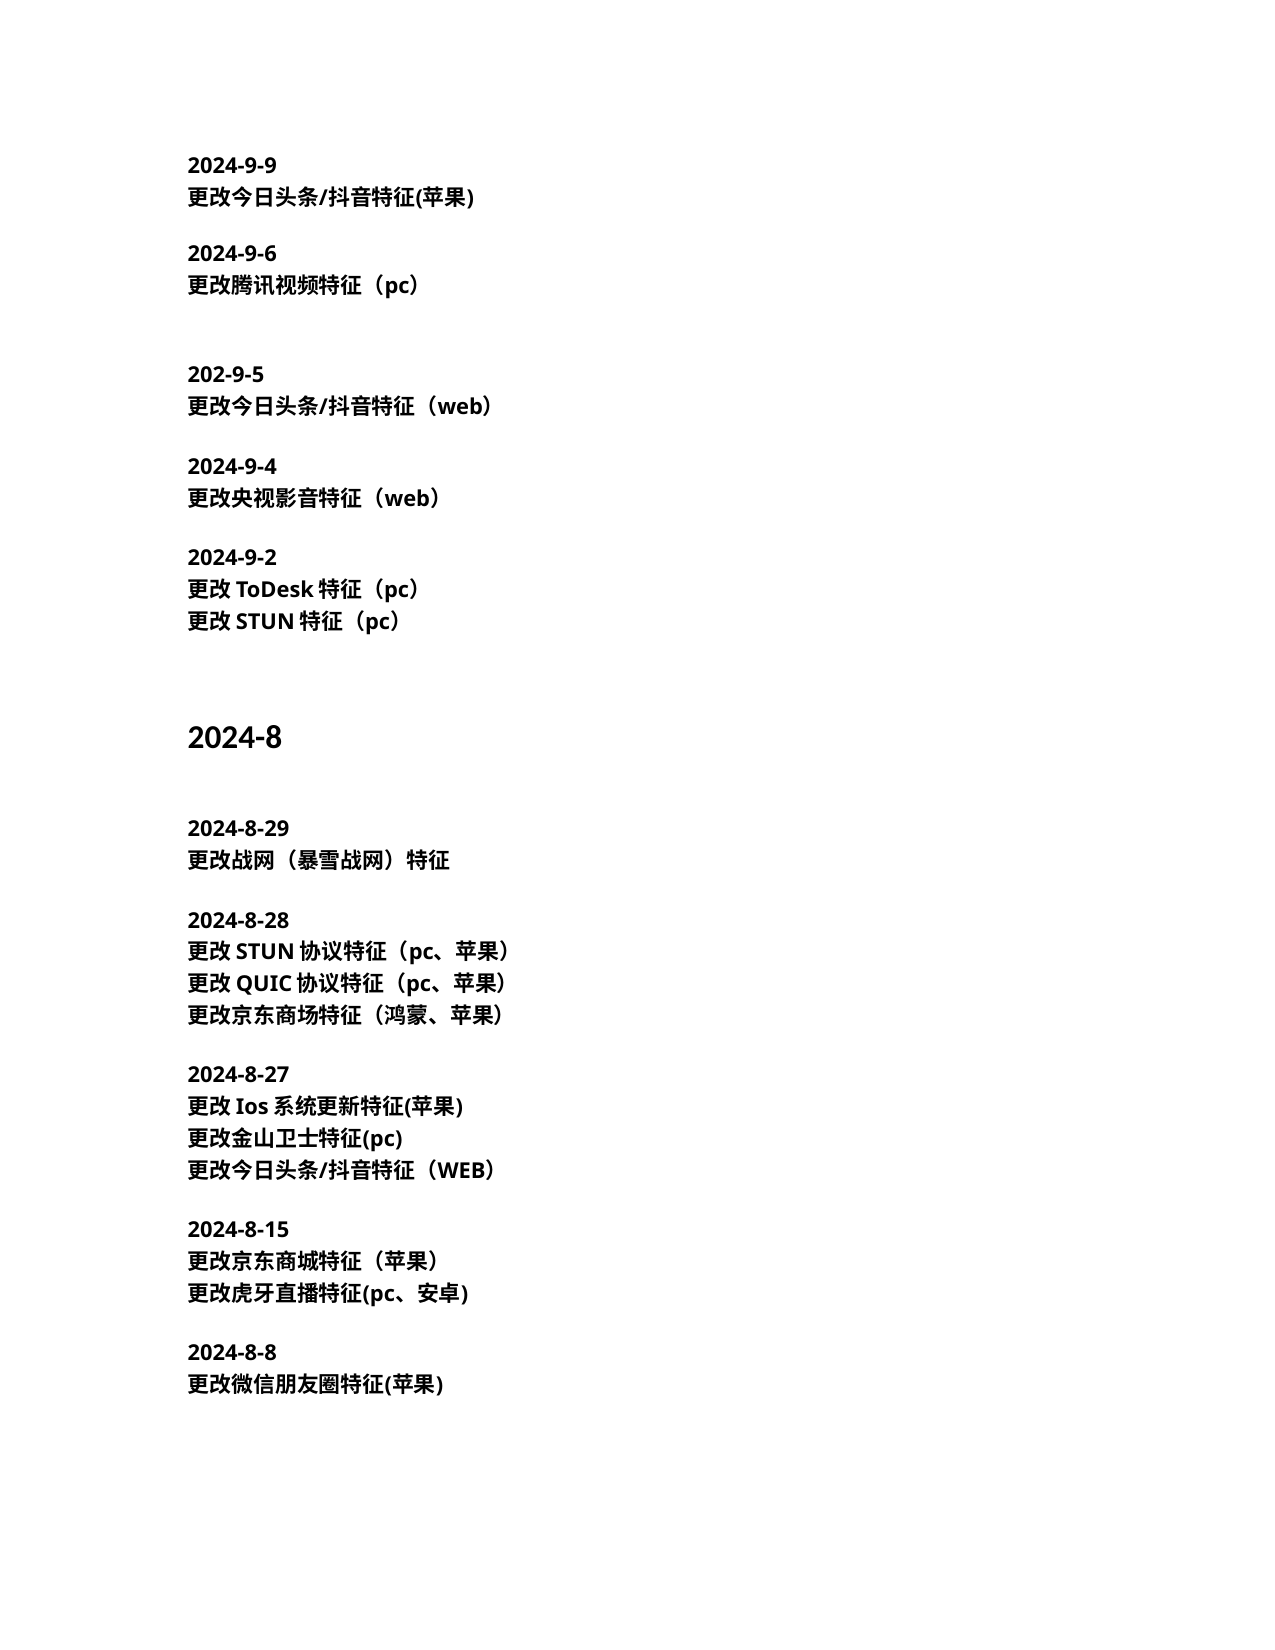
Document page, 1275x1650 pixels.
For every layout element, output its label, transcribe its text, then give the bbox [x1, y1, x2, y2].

text 更改今日头条/抖音特征（web） [187, 389, 1087, 421]
text 更改微信朋友圈特征(苹果) [187, 1367, 1087, 1399]
text 更改今日头条/抖音特征（WEB） [187, 1153, 1087, 1184]
text 更改金山卫士特征(pc) [187, 1121, 1087, 1153]
text 2024-8-15 [187, 1214, 1087, 1244]
text 更改Ios系统更新特征(苹果) [187, 1089, 1087, 1121]
text 2024-9-6 [187, 238, 1087, 268]
text 更改ToDesk特征（pc） [187, 572, 1087, 604]
text 更改STUN协议特征（pc、苹果） [187, 934, 1087, 966]
text 更改京东商场特征（鸿蒙、苹果） [187, 998, 1087, 1029]
text 更改腾讯视频特征（pc） [187, 268, 1087, 300]
text 更改虎牙直播特征(pc、安卓) [187, 1276, 1087, 1307]
text 更改今日头条/抖音特征(苹果) [187, 180, 1087, 212]
text 更改战网（暴雪战网）特征 [187, 843, 1087, 875]
text 2024-8-29 [187, 813, 1087, 843]
text 更改京东商城特征（苹果） [187, 1244, 1087, 1276]
text 2024-9-2 [187, 542, 1087, 572]
text 更改STUN特征（pc） [187, 604, 1087, 635]
subtitle 2024-8 [187, 716, 1087, 757]
text 202-9-5 [187, 359, 1087, 389]
text 2024-9-4 [187, 451, 1087, 481]
text 2024-8-27 [187, 1059, 1087, 1089]
text 2024-8-8 [187, 1337, 1087, 1367]
text 2024-8-28 [187, 904, 1087, 934]
text 2024-9-9 [187, 150, 1087, 180]
text 更改QUIC协议特征（pc、苹果） [187, 966, 1087, 998]
text 更改央视影音特征（web） [187, 481, 1087, 512]
